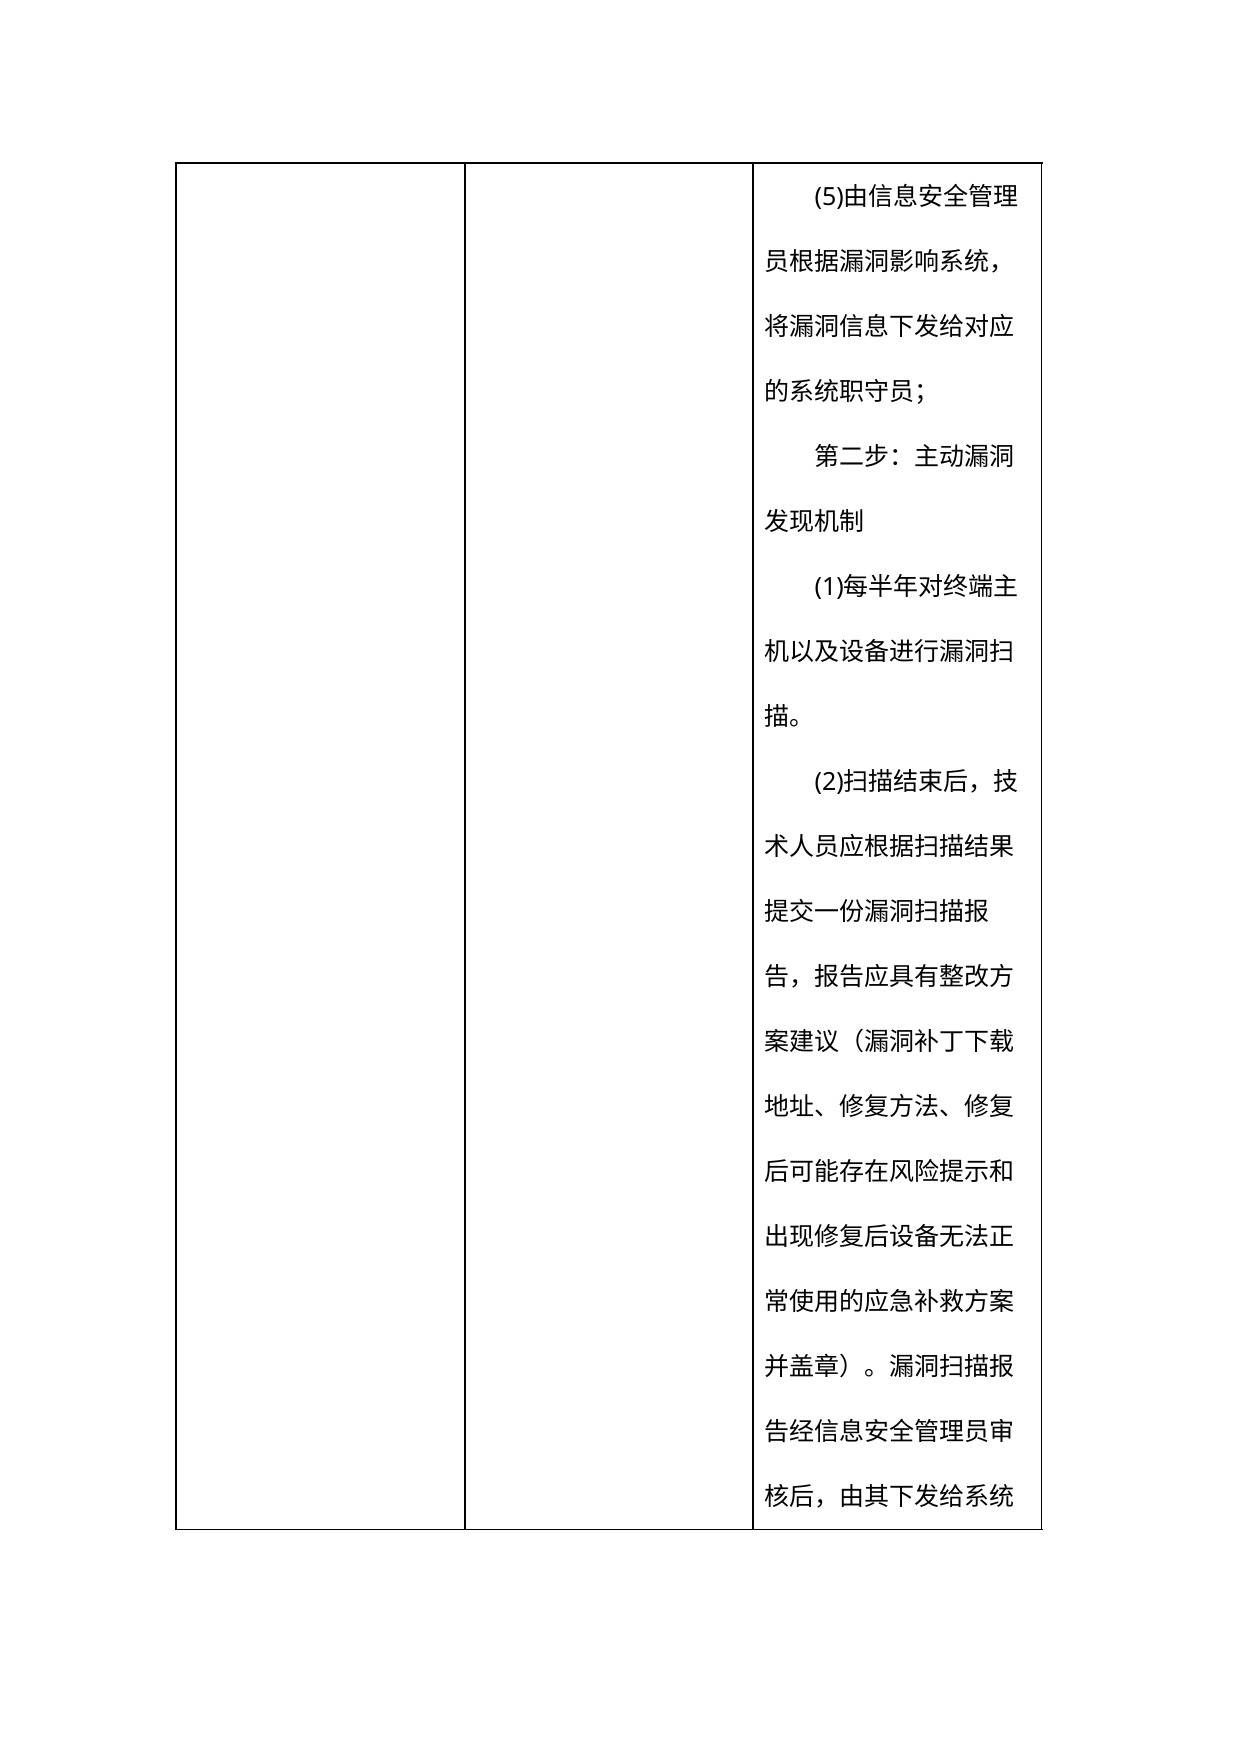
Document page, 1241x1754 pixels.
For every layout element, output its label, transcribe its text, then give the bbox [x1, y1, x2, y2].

table_cell 3 [177, 164, 464, 1528]
table_cell [466, 164, 752, 1528]
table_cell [754, 164, 1041, 1528]
